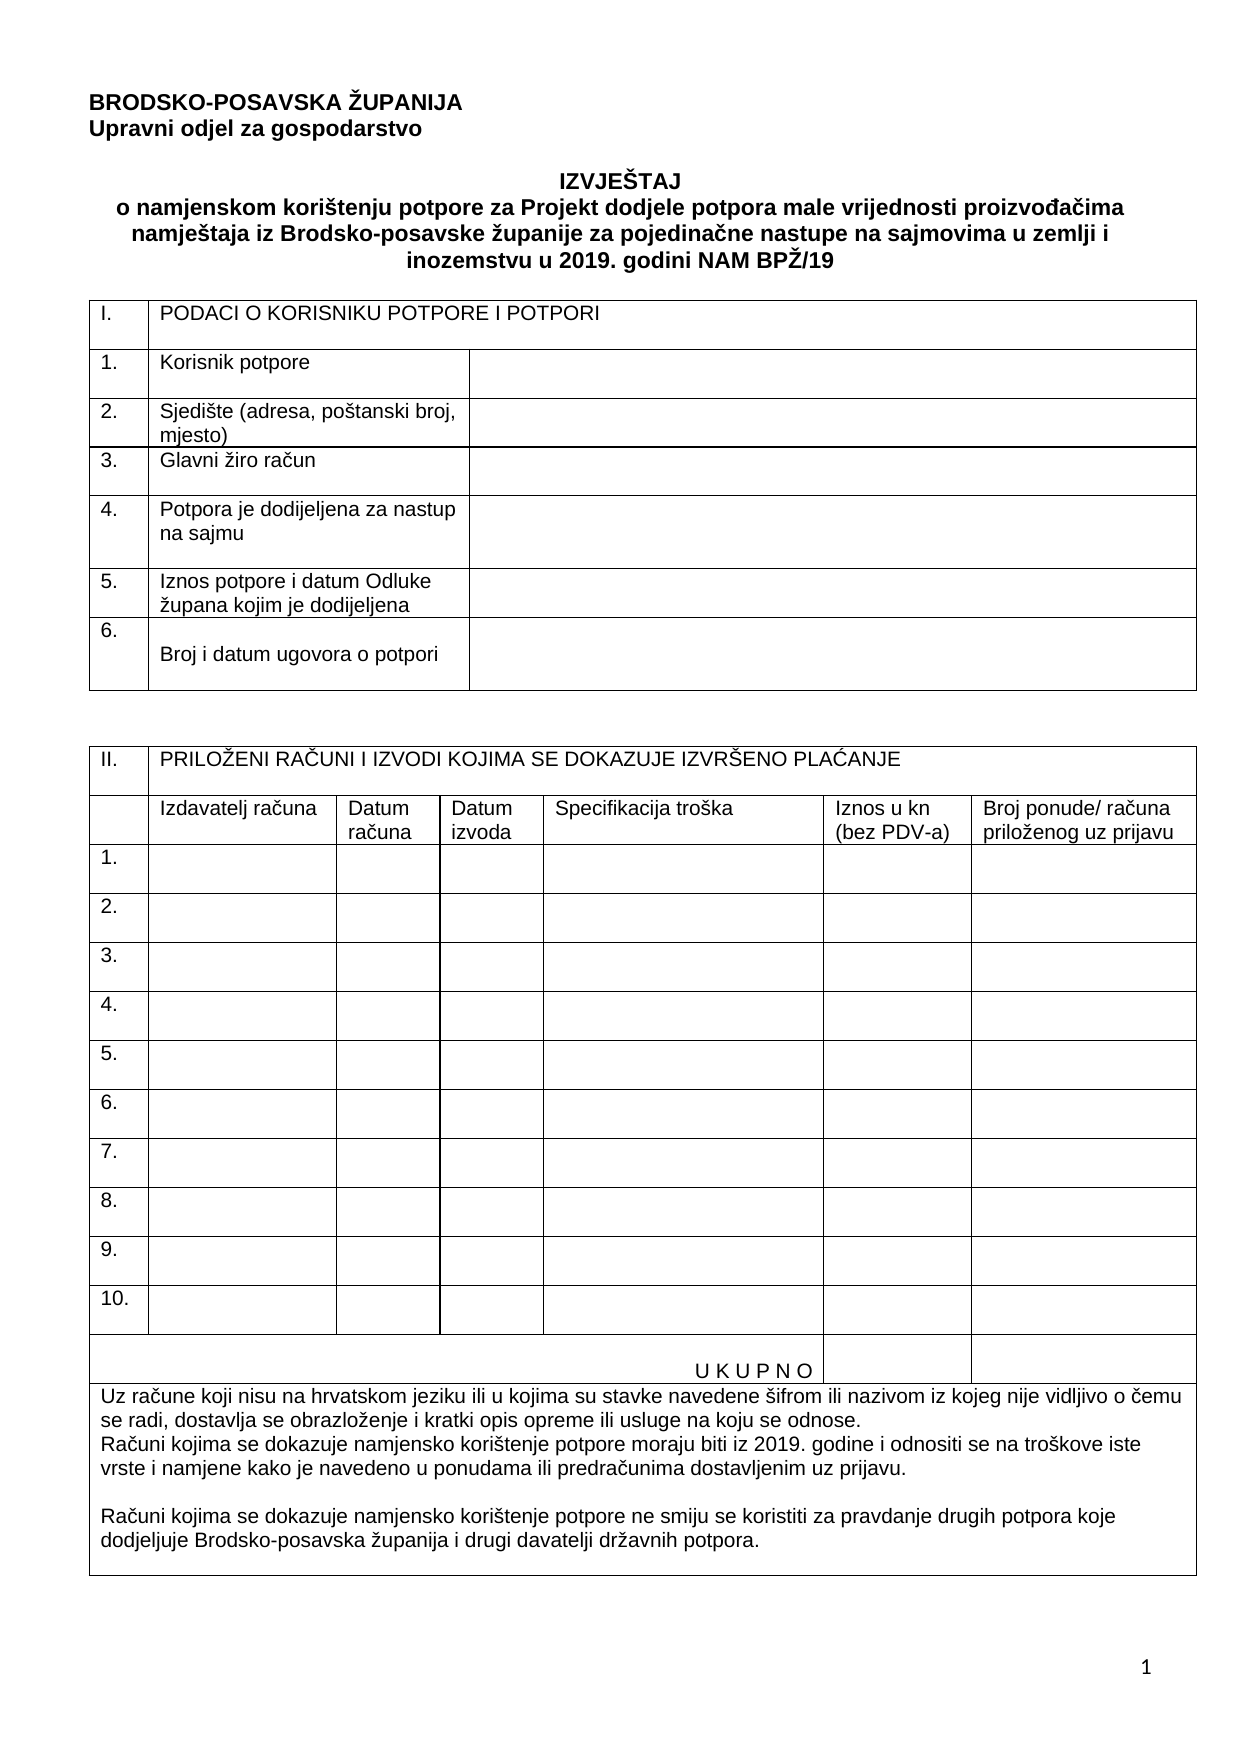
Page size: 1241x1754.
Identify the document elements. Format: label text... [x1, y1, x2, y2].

table_header PRILOŽENI RAČUNI I IZVODI KOJIMA SE DOKAZUJE IZVRŠENO PLAĆANJE [149, 747, 1196, 795]
table_cell [824, 1041, 971, 1089]
table_cell 10. [90, 1286, 148, 1334]
table_cell Potpora je dodijeljena za nastup na sajmu [149, 496, 469, 568]
table_cell [824, 1090, 971, 1138]
table_cell [337, 1090, 439, 1138]
table_cell [972, 894, 1196, 942]
table_cell 3. [90, 448, 148, 495]
table_cell [544, 1041, 823, 1089]
table_cell [470, 350, 1196, 397]
table_cell [337, 1237, 439, 1285]
table_cell 6. [90, 618, 148, 690]
table_cell [824, 1139, 971, 1187]
table_cell [470, 569, 1196, 617]
table_cell [824, 943, 971, 991]
table_cell [972, 1090, 1196, 1138]
table_cell Iznos potpore i datum Odluke župana kojim je dodijeljena [149, 569, 469, 617]
table_cell [972, 943, 1196, 991]
table_cell 1. [90, 845, 148, 893]
table_cell [149, 894, 336, 942]
table_cell [337, 943, 439, 991]
table_cell [972, 1237, 1196, 1285]
table_cell Broj i datum ugovora o potpori [149, 618, 469, 690]
table_cell [441, 894, 543, 942]
table_cell [824, 894, 971, 942]
table_cell [149, 1237, 336, 1285]
table_cell [149, 992, 336, 1040]
table_cell 4. [90, 992, 148, 1040]
table_cell [470, 496, 1196, 568]
table_cell [544, 1090, 823, 1138]
text o namjenskom korištenju potpore za Projekt dodjele potpora male vrijednosti proizvođačima namještaja iz Brodsko-posavske županije za pojedinačne nastupe na sajmovima u zemlji i inozemstvu u 2019. godini NAM BPŽ/19 [89, 194, 1152, 273]
table_cell 2. [90, 399, 148, 446]
table_cell Glavni žiro račun [149, 448, 469, 495]
table_cell [441, 845, 543, 893]
table_cell Izdavatelj računa [149, 796, 336, 844]
table_cell [544, 1237, 823, 1285]
table_cell [824, 1335, 971, 1383]
table_cell 4. [90, 496, 148, 568]
table_cell [90, 796, 148, 844]
table_cell 5. [90, 569, 148, 617]
table_cell 6. [90, 1090, 148, 1138]
table_cell [337, 845, 439, 893]
table_cell [149, 1139, 336, 1187]
table_cell [544, 1286, 823, 1334]
table_cell 9. [90, 1237, 148, 1285]
table_cell [441, 1188, 543, 1236]
table_cell [441, 943, 543, 991]
table_cell Specifikacija troška [544, 796, 823, 844]
table_cell Datum izvoda [441, 796, 543, 844]
table_cell Uz račune koji nisu na hrvatskom jeziku ili u kojima su stavke navedene šifrom ili nazivom iz kojeg nije vidljivo o čemu se radi, dostavlja se obrazloženje i kratki opis opreme ili usluge na koju se odnose. Računi kojima se dokazuje namjensko korištenje potpore moraju biti iz 2019. godine i odnositi se na troškove iste vrste i namjene kako je navedeno u ponudama ili predračunima dostavljenim uz prijavu. Računi kojima se dokazuje namjensko korištenje potpore ne smiju se koristiti za pravdanje drugih potpora koje dodjeljuje Brodsko-posavska županija i drugi davatelji državnih potpora. [90, 1384, 1196, 1575]
table_cell Iznos u kn (bez PDV-a) [824, 796, 971, 844]
table_cell [149, 1090, 336, 1138]
table_cell [972, 845, 1196, 893]
table_cell [824, 992, 971, 1040]
table_cell [470, 448, 1196, 495]
table_cell [824, 1237, 971, 1285]
table_cell [441, 1041, 543, 1089]
table_cell 2. [90, 894, 148, 942]
table_cell 3. [90, 943, 148, 991]
table_cell Korisnik potpore [149, 350, 469, 397]
table_header PODACI O KORISNIKU POTPORE I POTPORI [149, 301, 1196, 348]
table_cell [149, 943, 336, 991]
table_cell [824, 845, 971, 893]
table_cell [337, 894, 439, 942]
text BRODSKO-POSAVSKA ŽUPANIJA [89, 89, 1152, 115]
table_cell [149, 845, 336, 893]
table_cell [441, 1237, 543, 1285]
table_cell [972, 1041, 1196, 1089]
table_cell [149, 1188, 336, 1236]
table_cell [972, 1286, 1196, 1334]
table_cell Datum računa [337, 796, 439, 844]
table_cell [544, 894, 823, 942]
table_cell [972, 1335, 1196, 1383]
table_cell [337, 992, 439, 1040]
table_cell [544, 845, 823, 893]
table_cell [337, 1041, 439, 1089]
table_cell [470, 399, 1196, 446]
table_header II. [90, 747, 148, 795]
table_cell [544, 943, 823, 991]
table_cell [544, 1188, 823, 1236]
table_cell [337, 1286, 439, 1334]
text IZVJEŠTAJ [89, 168, 1152, 194]
text Upravni odjel za gospodarstvo [89, 115, 1152, 141]
table_cell [337, 1139, 439, 1187]
table_cell 1. [90, 350, 148, 397]
table_cell [441, 1090, 543, 1138]
table_cell [149, 1041, 336, 1089]
table_cell [441, 1139, 543, 1187]
table_cell 7. [90, 1139, 148, 1187]
table_header I. [90, 301, 148, 348]
table_cell Sjedište (adresa, poštanski broj, mjesto) [149, 399, 469, 446]
table_cell 8. [90, 1188, 148, 1236]
table_cell [972, 1188, 1196, 1236]
table_cell Broj ponude/ računa priloženog uz prijavu [972, 796, 1196, 844]
table_cell [824, 1188, 971, 1236]
table_cell [972, 992, 1196, 1040]
table_cell [149, 1286, 336, 1334]
table_cell [337, 1188, 439, 1236]
table_cell [544, 1139, 823, 1187]
table_cell U K U P N O [90, 1335, 823, 1383]
table_cell [441, 992, 543, 1040]
table_cell [470, 618, 1196, 690]
table_cell [824, 1286, 971, 1334]
table_cell [441, 1286, 543, 1334]
table_cell [972, 1139, 1196, 1187]
table_cell [544, 992, 823, 1040]
table_cell 5. [90, 1041, 148, 1089]
